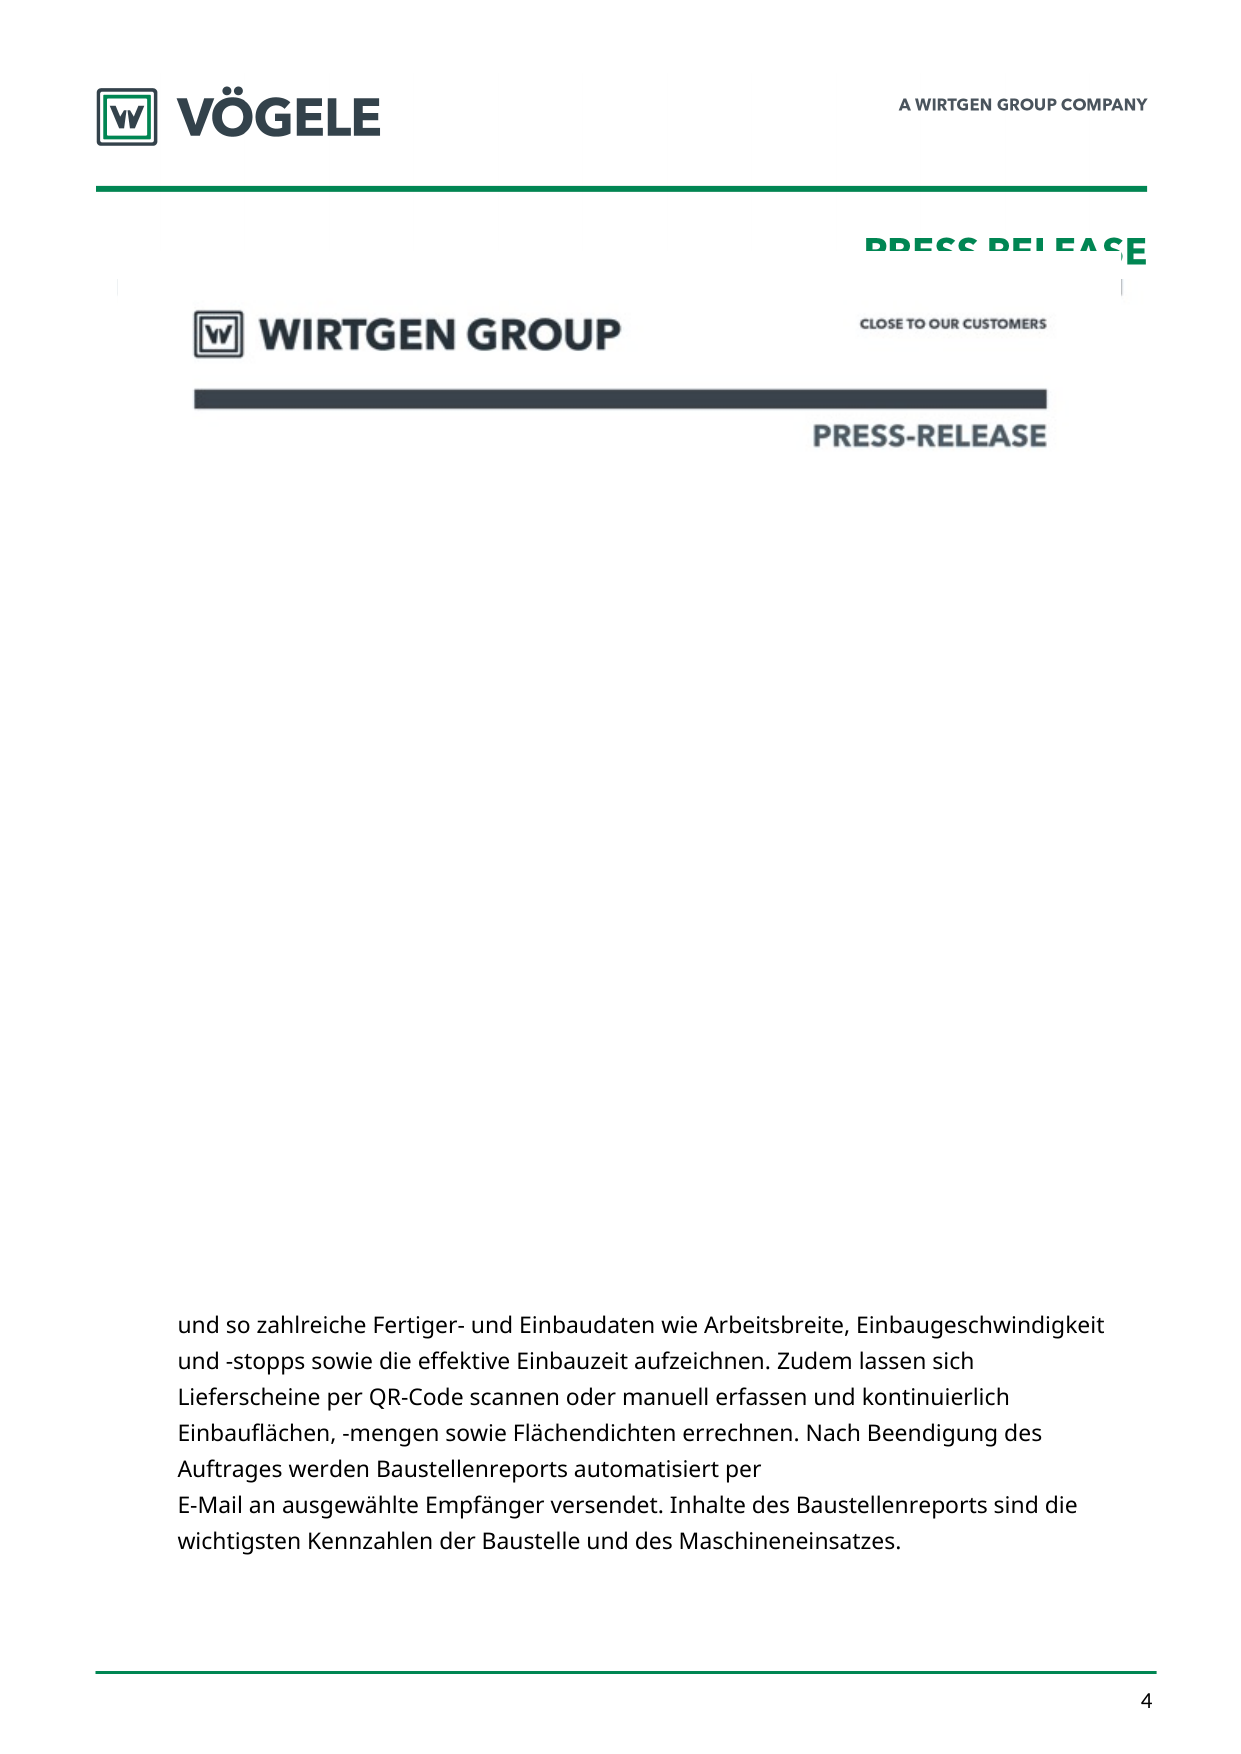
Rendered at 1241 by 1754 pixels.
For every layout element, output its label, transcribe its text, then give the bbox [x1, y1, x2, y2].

picture [76, 73, 1174, 1309]
picture [67, 1662, 1196, 1678]
text E-Mail an ausgewählte Empfänger versendet. Inhalte des Baustellenreports sind die wichtigsten Kennzahlen der Baustelle und des Maschineneinsatzes. [177, 1489, 1122, 1556]
text Auf der Baustelle können Poliere über eine spezielle Smartphone-App und Fertigerfahrer über das Maschinenterminal mit WITOS Paving Docu Aufträge starten – und so zahlreiche Fertiger- und Einbaudaten wie Arbeitsbreite, Einbaugeschwindigkeit und -stopps sowie die effektive Einbauzeit aufzeichnen. Zudem lassen sich Lieferscheine per QR-Code scannen oder manuell erfassen und kontinuierlich Einbauflächen, -mengen sowie Flächendichten errechnen. Nach Beendigung des Auftrages werden Baustellenreports automatisiert per [177, 1309, 1122, 1484]
